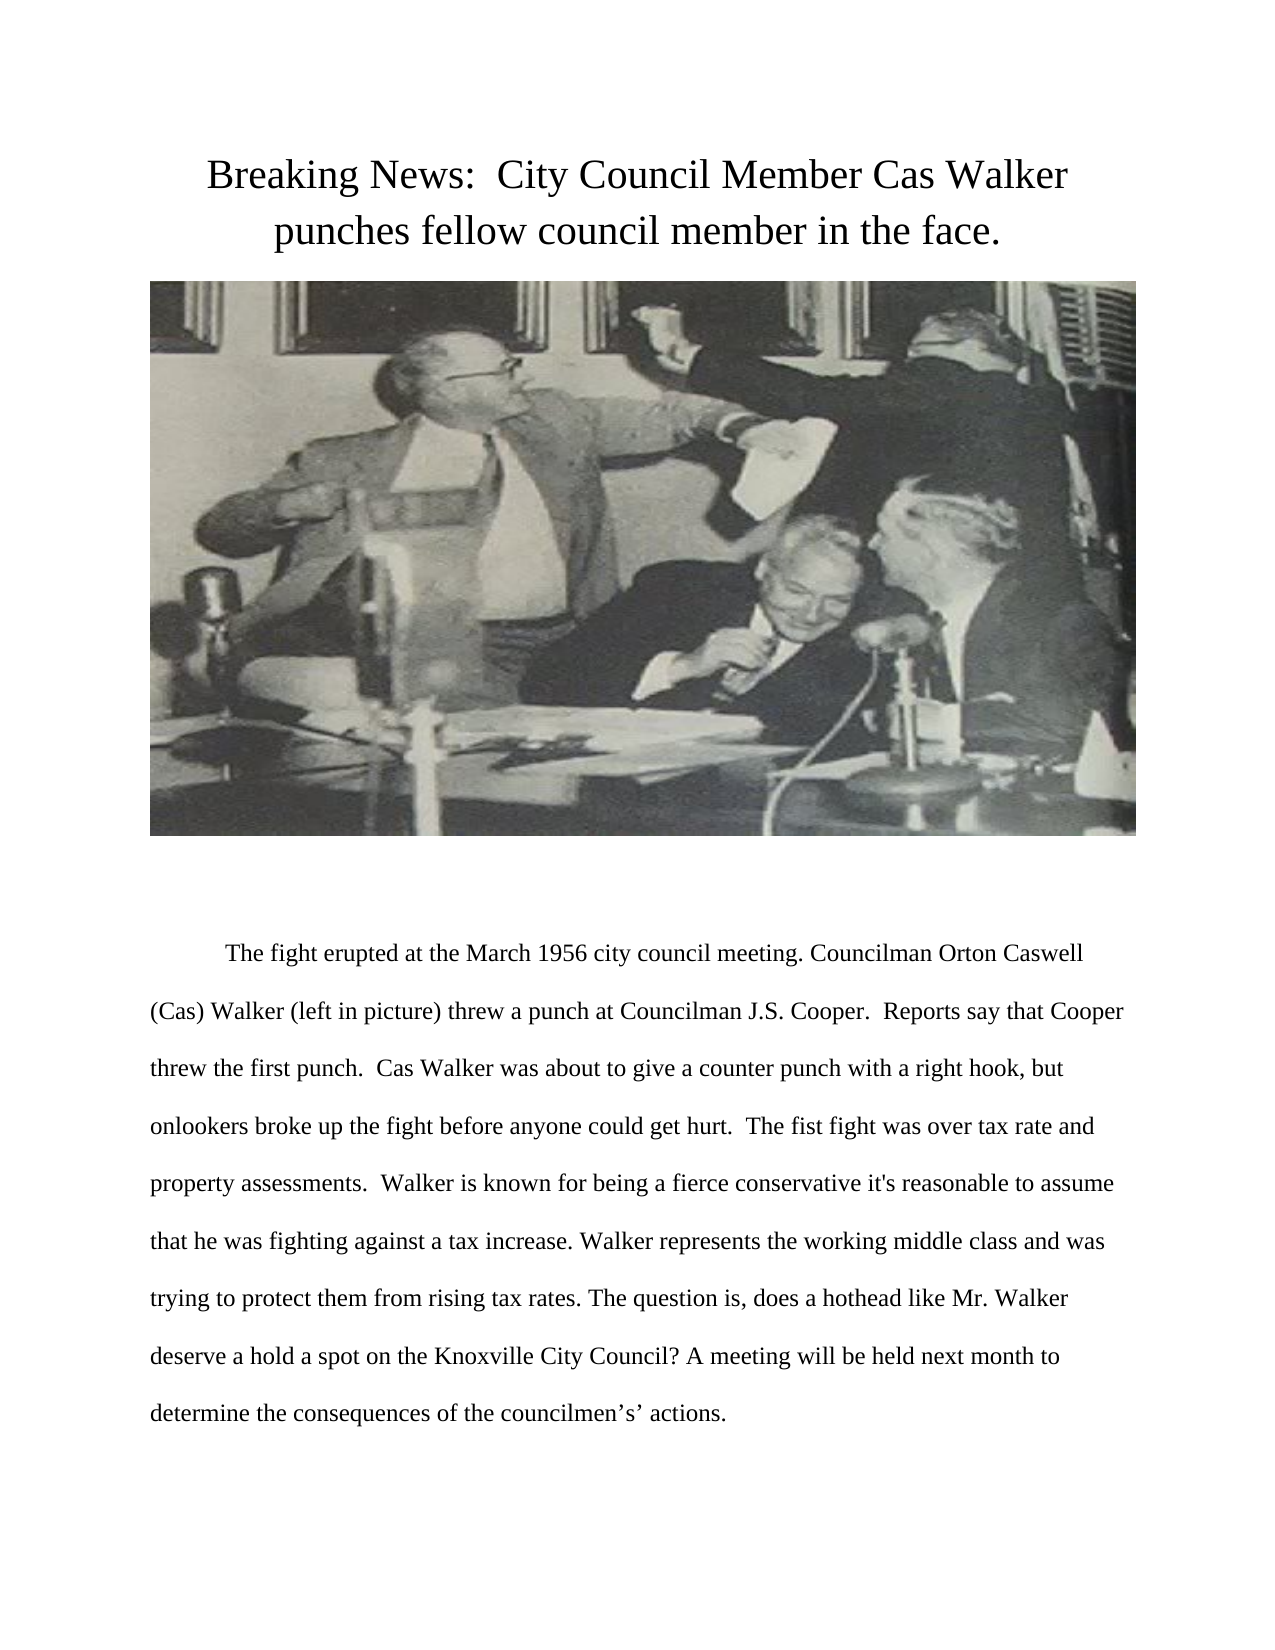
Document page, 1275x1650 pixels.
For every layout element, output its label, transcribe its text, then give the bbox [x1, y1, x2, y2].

picture [150, 281, 1136, 836]
text Breaking News: City Council Member Cas Walker punches fellow council member in the face. [150, 150, 1125, 253]
text The fight erupted at the March 1956 city council meeting. Councilman Orton Caswell (Cas) Walker (left in picture) threw a punch at Councilman J.S. Cooper. Reports say that Cooper threw the first punch. Cas Walker was about to give a counter punch with a right hook, but onlookers broke up the fight before anyone could get hurt. The fist fight was over tax rate and property assessments. Walker is known for being a fierce conservative it's reasonable to assume that he was fighting against a tax increase. Walker represents the working middle class and was trying to protect them from rising tax rates. The question is, does a hothead like Mr. Walker deserve a hold a spot on the Knoxville City Council? A meeting will be held next month to determine the consequences of the councilmen’s’ actions. [150, 938, 1125, 1427]
